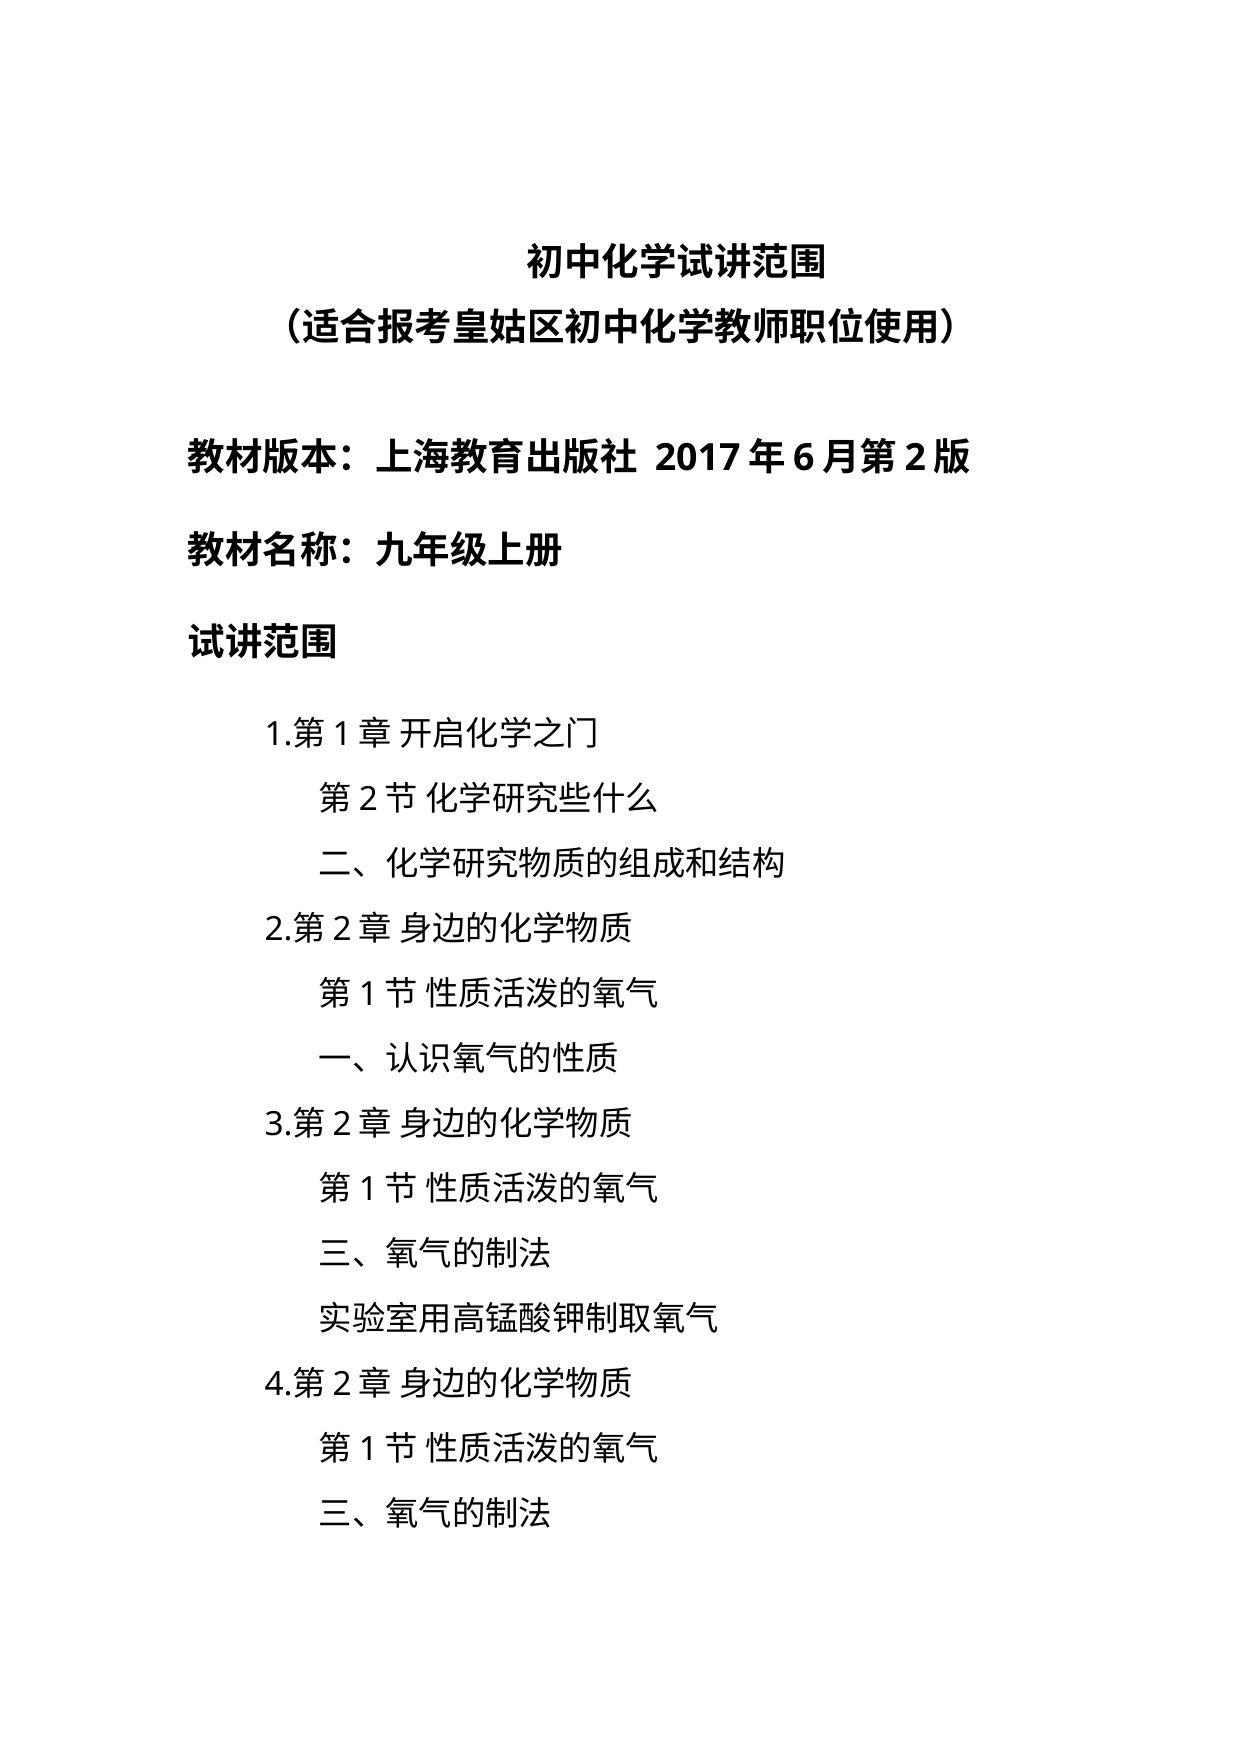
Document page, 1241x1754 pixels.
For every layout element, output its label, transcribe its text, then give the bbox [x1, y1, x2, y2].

text 试讲范围 [187, 606, 1053, 671]
text 一、认识氧气的性质 [242, 1023, 1053, 1088]
text 三、氧气的制法 [242, 1218, 1053, 1283]
text 3.第2章 身边的化学物质 [187, 1088, 1053, 1153]
text 4.第2章 身边的化学物质 [187, 1348, 1053, 1413]
text 2.第2章 身边的化学物质 [187, 893, 1053, 958]
text 教材名称：九年级上册 [187, 514, 1053, 579]
text （适合报考皇姑区初中化学教师职位使用） [187, 292, 1053, 357]
text 实验室用高锰酸钾制取氧气 [242, 1283, 1053, 1348]
text 二、化学研究物质的组成和结构 [242, 828, 1053, 893]
text 第2节 化学研究些什么 [242, 763, 1053, 828]
text 初中化学试讲范围 [187, 227, 1053, 292]
text 教材版本：上海教育出版社 2017年6月第2版 [187, 422, 1053, 487]
text 1.第1章 开启化学之门 [187, 698, 1053, 763]
text 第1节 性质活泼的氧气 [242, 1153, 1053, 1218]
text 第1节 性质活泼的氧气 [242, 958, 1053, 1023]
text 第1节 性质活泼的氧气 [242, 1413, 1053, 1478]
text 三、氧气的制法 [242, 1478, 1053, 1543]
